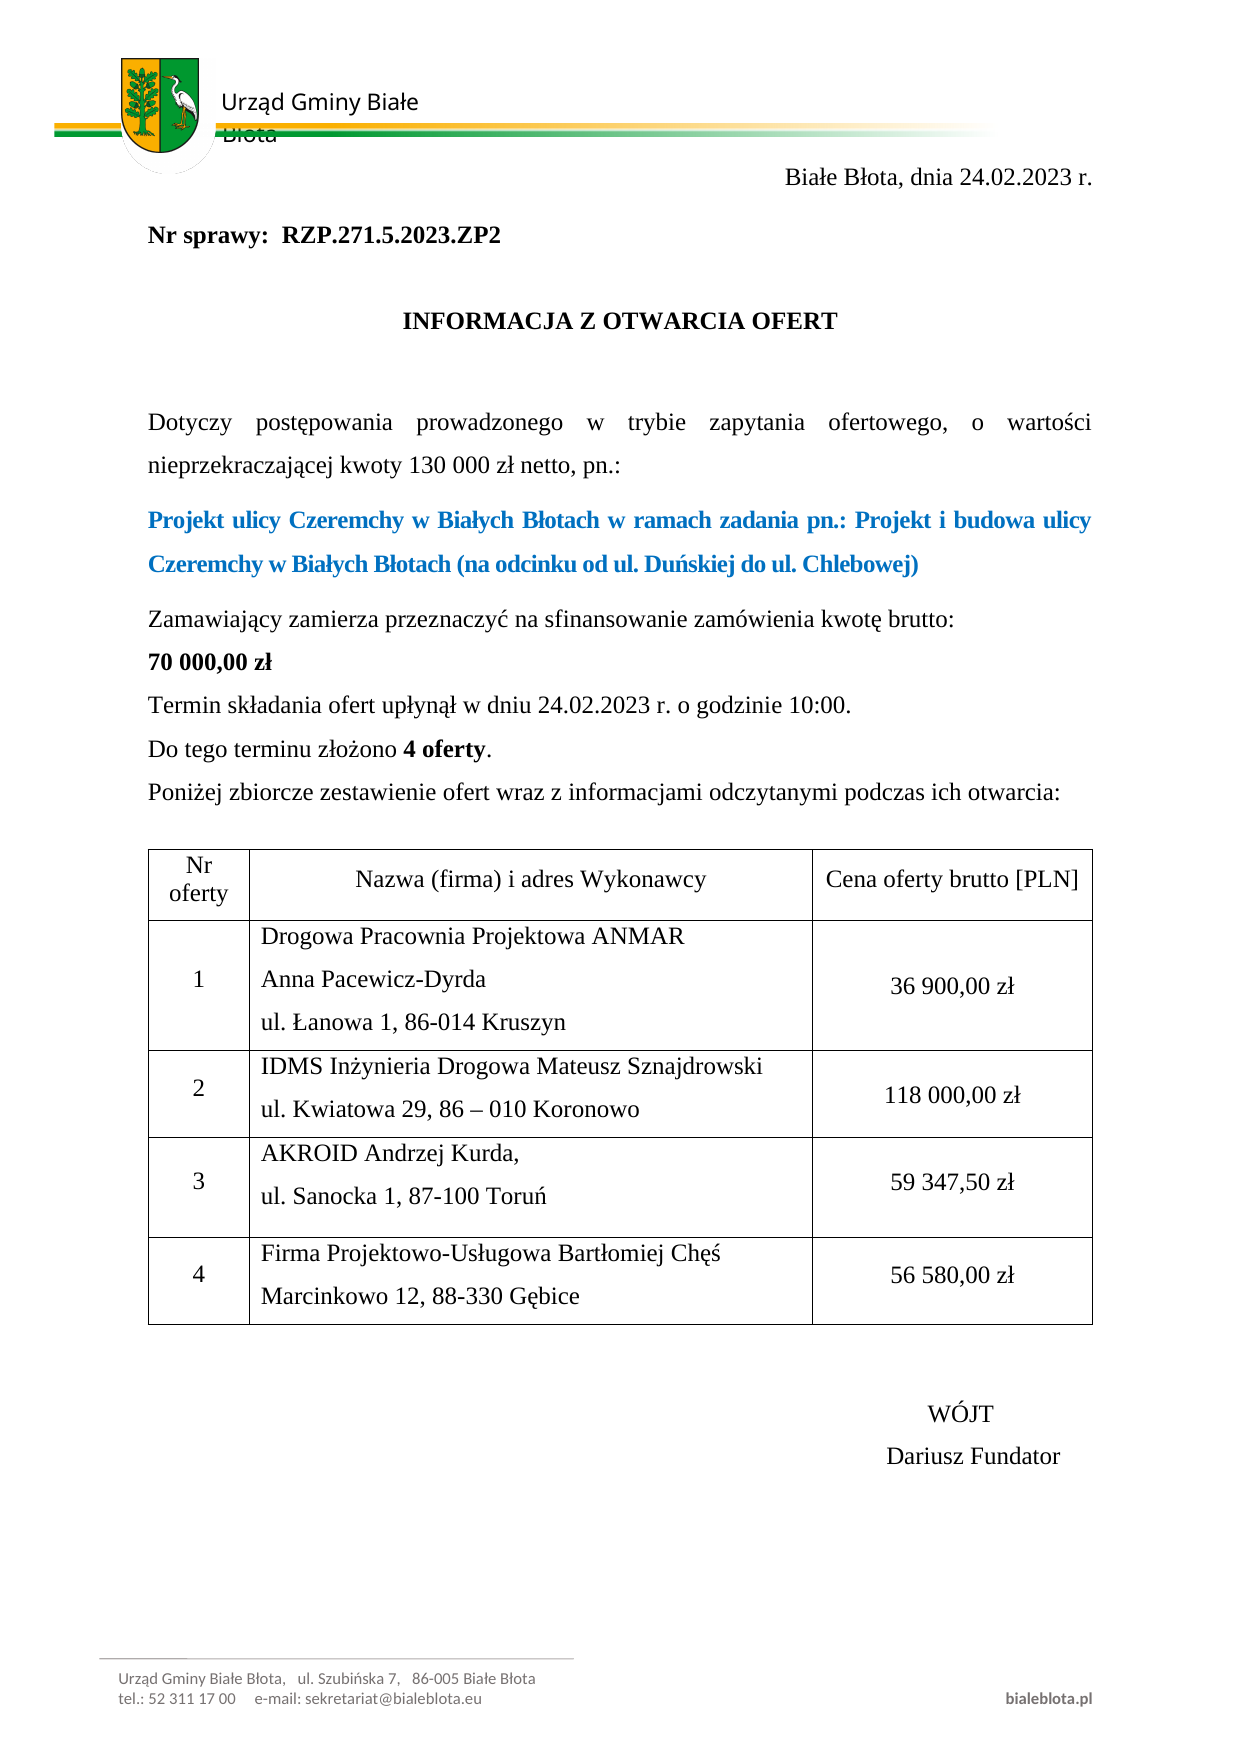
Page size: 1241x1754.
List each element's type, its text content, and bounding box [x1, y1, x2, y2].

table_cell 1 [149, 921, 249, 1050]
text Zamawiający zamierza przeznaczyć na sfinansowanie zamówienia kwotę brutto: [148, 604, 1093, 633]
table_cell AKROID Andrzej Kurda, ul. Sanocka 1, 87-100 Toruń [250, 1138, 812, 1237]
text Dotyczy postępowania prowadzonego w trybie zapytania ofertowego, o wartości nieprzekraczającej kwoty 130 000 zł netto, pn.: [148, 407, 1093, 479]
text 70 000,00 zł [148, 647, 1093, 676]
text INFORMACJA Z OTWARCIA OFERT [148, 306, 1093, 335]
picture [54, 58, 199, 153]
table_cell 3 [149, 1138, 249, 1237]
table_cell 118 000,00 zł [813, 1051, 1092, 1137]
table_cell 2 [149, 1051, 249, 1137]
table_header Nazwa (firma) i adres Wykonawcy [250, 850, 812, 920]
table_header Cena oferty brutto [PLN] [813, 850, 1092, 920]
table_cell 36 900,00 zł [813, 921, 1092, 1050]
text Dariusz Fundator [148, 1441, 1093, 1470]
text Do tego terminu złożono 4 oferty. [148, 734, 1093, 762]
text Projekt ulicy Czeremchy w Białych Błotach w ramach zadania pn.: Projekt i budowa ulicy Czeremchy w Białych Błotach (na odcinku od ul. Duńskiej do ul. Chlebowej) [148, 506, 1093, 577]
text WÓJT [148, 1399, 1093, 1428]
table_cell 59 347,50 zł [813, 1138, 1092, 1237]
table_header Nr oferty [149, 850, 249, 920]
text Poniżej zbiorcze zestawienie ofert wraz z informacjami odczytanymi podczas ich otwarcia: [148, 777, 1093, 806]
table_cell 56 580,00 zł [813, 1238, 1092, 1324]
text Termin składania ofert upłynął w dniu 24.02.2023 r. o godzinie 10:00. [148, 691, 1093, 719]
table_cell Firma Projektowo-Usługowa Bartłomiej Chęś Marcinkowo 12, 88-330 Gębice [250, 1238, 812, 1324]
table_cell IDMS Inżynieria Drogowa Mateusz Sznajdrowski ul. Kwiatowa 29, 86 – 010 Koronowo [250, 1051, 812, 1137]
table_cell Drogowa Pracownia Projektowa ANMAR Anna Pacewicz-Dyrda ul. Łanowa 1, 86-014 Kruszyn [250, 921, 812, 1050]
text Białe Błota, dnia 24.02.2023 r. [148, 162, 1093, 191]
text Nr sprawy: RZP.271.5.2023.ZP2 [148, 220, 1093, 249]
table_cell 4 [149, 1238, 249, 1324]
picture [216, 123, 1000, 137]
